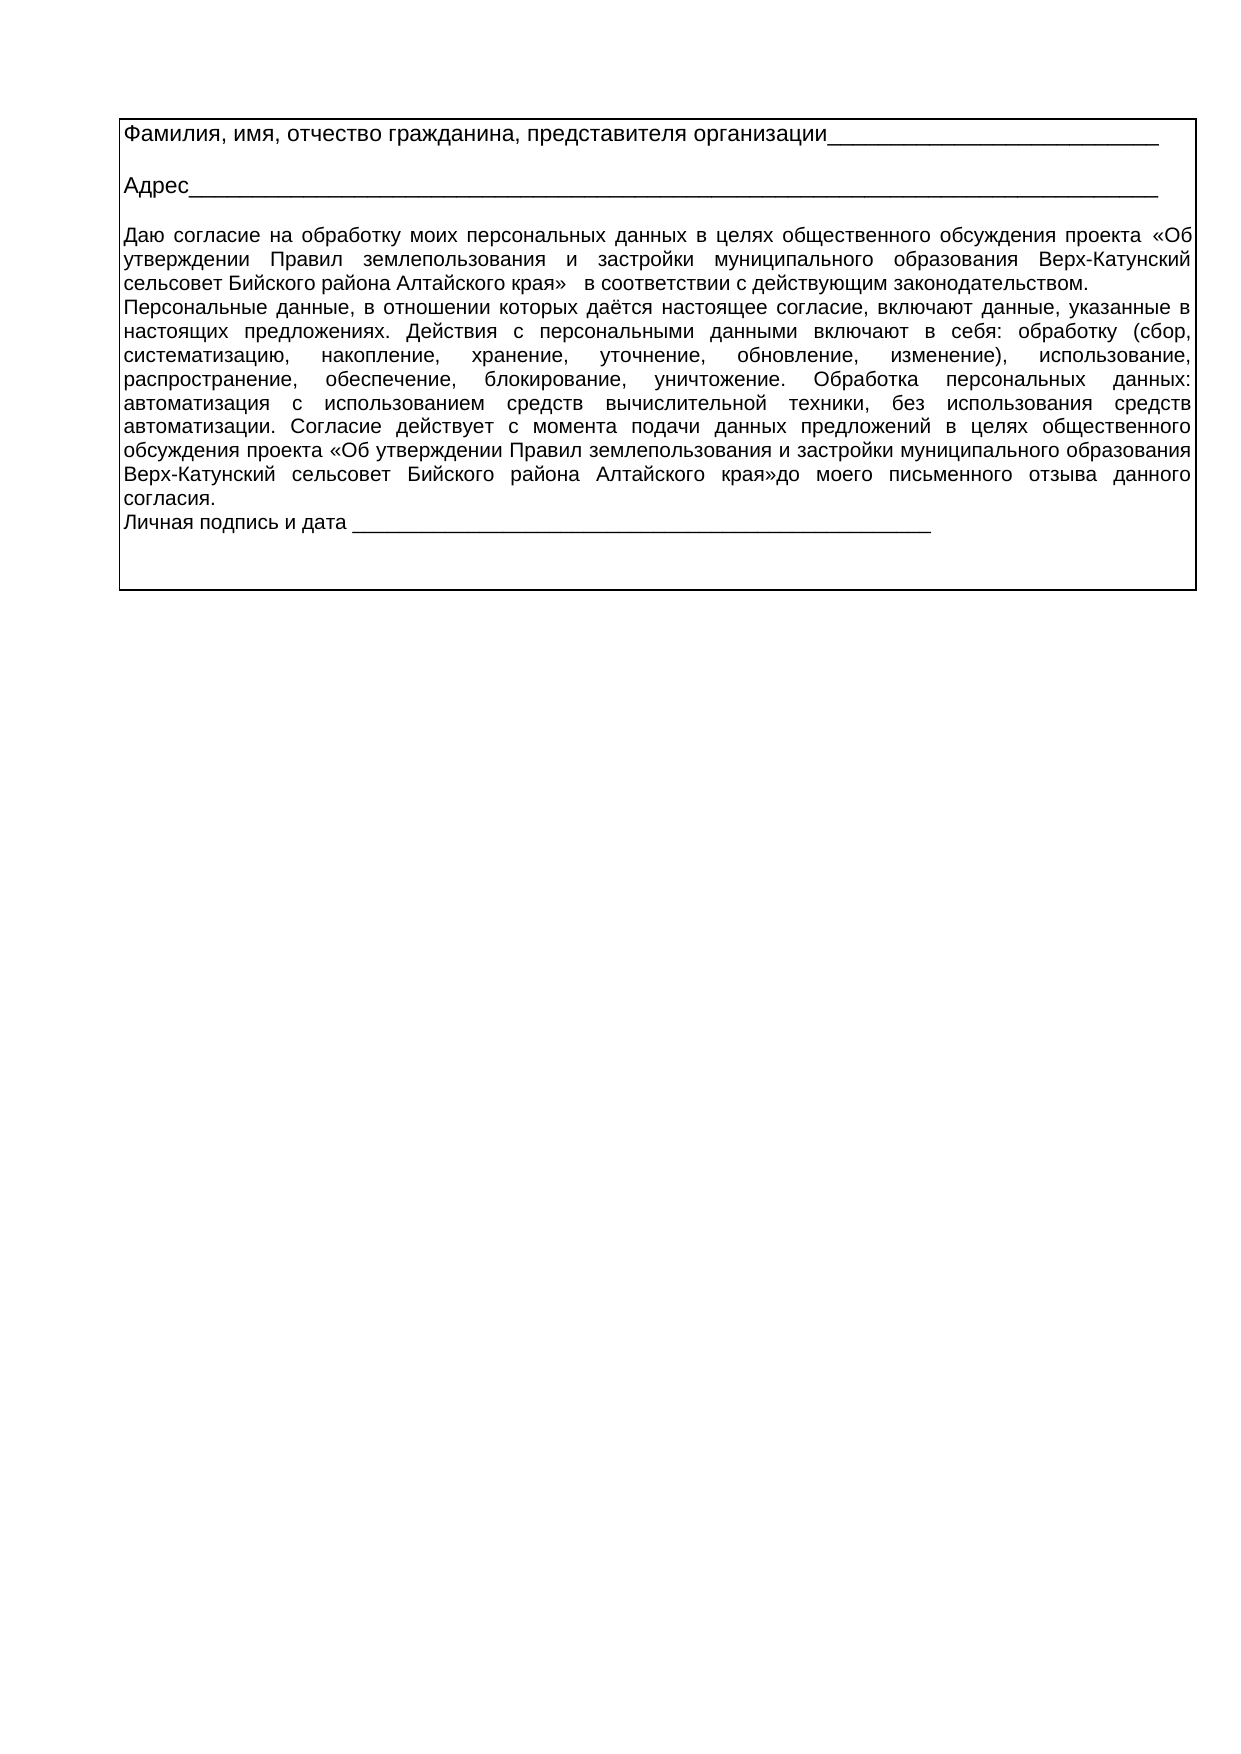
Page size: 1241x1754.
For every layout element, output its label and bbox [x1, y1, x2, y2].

table_cell [120, 120, 1195, 589]
